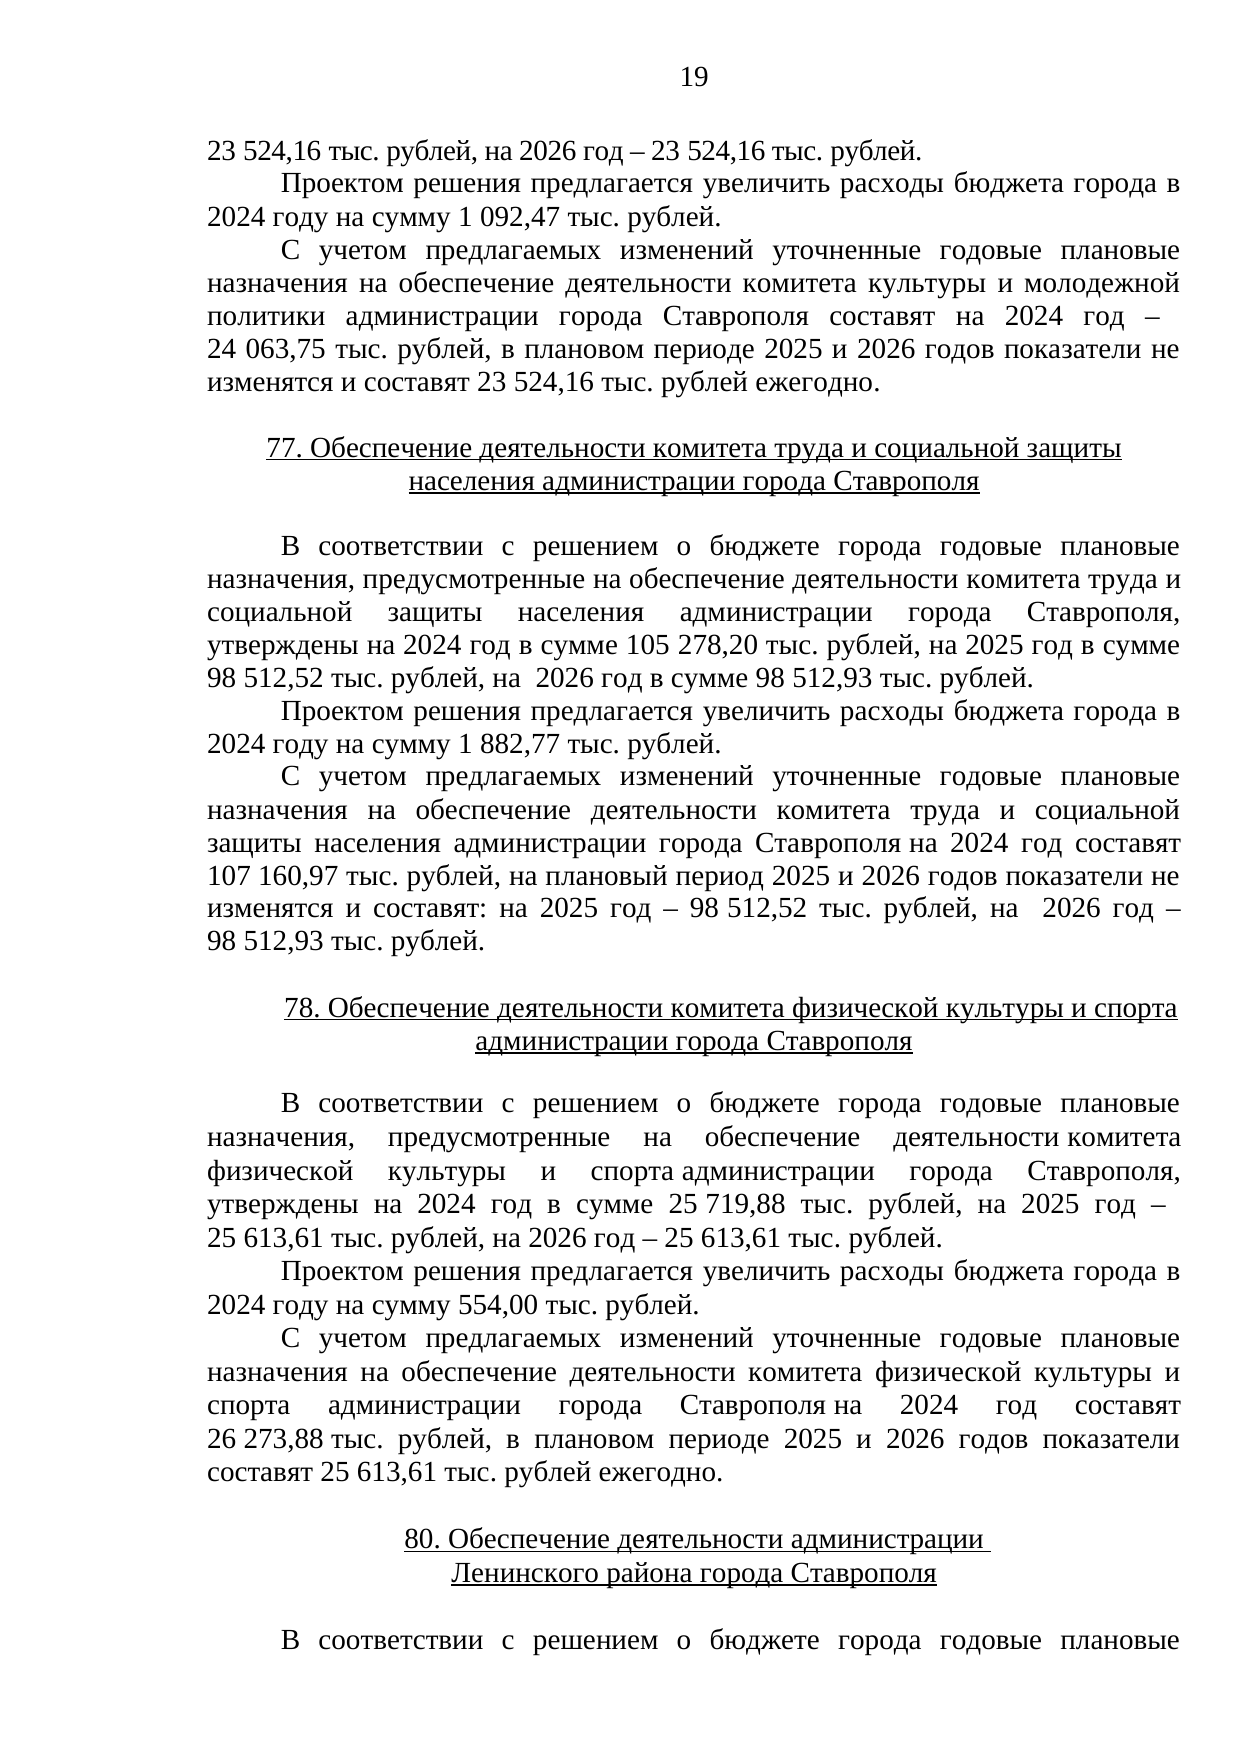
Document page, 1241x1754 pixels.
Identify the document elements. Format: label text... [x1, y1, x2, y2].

text 80. Обеспечение деятельности администрации [207, 1522, 1181, 1555]
text 77. Обеспечение деятельности комитета труда и социальной защиты населения администрации города Ставрополя [207, 431, 1181, 497]
text С учетом предлагаемых изменений уточненные годовые плановые назначения на обеспечение деятельности комитета физической культуры и спорта администрации города Ставрополя на 2024 год составят 26 273,88 тыс. рублей, в плановом периоде 2025 и 2026 годов показатели составят 25 613,61 тыс. рублей ежегодно. [207, 1320, 1181, 1488]
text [207, 1622, 1181, 1656]
text Проектом решения предлагается увеличить расходы бюджета города в 2024 году на сумму 1 092,47 тыс. рублей. [207, 166, 1181, 233]
text В соответствии с решением о бюджете города годовые плановые назначения, предусмотренные на обеспечение деятельности комитета труда и социальной защиты населения администрации города Ставрополя, утверждены на 2024 год в сумме 105 278,20 тыс. рублей, на 2025 год в сумме 98 512,52 тыс. рублей, на 2026 год в сумме 98 512,93 тыс. рублей. [207, 529, 1181, 694]
text 78. Обеспечение деятельности комитета физической культуры и спорта администрации города Ставрополя [207, 990, 1181, 1057]
text В соответствии с решением о бюджете города годовые плановые назначения, предусмотренные на обеспечение деятельности комитета физической культуры и спорта администрации города Ставрополя, утверждены на 2024 год в сумме 25 719,88 тыс. рублей, на 2025 год – 25 613,61 тыс. рублей, на 2026 год – 25 613,61 тыс. рублей. [207, 1086, 1181, 1253]
text С учетом предлагаемых изменений уточненные годовые плановые назначения на обеспечение деятельности комитета культуры и молодежной политики администрации города Ставрополя составят на 2024 год – 24 063,75 тыс. рублей, в плановом периоде 2025 и 2026 годов показатели не изменятся и составят 23 524,16 тыс. рублей ежегодно. [207, 233, 1181, 397]
text Проектом решения предлагается увеличить расходы бюджета города в 2024 году на сумму 554,00 тыс. рублей. [207, 1253, 1181, 1320]
text С учетом предлагаемых изменений уточненные годовые плановые назначения на обеспечение деятельности комитета труда и социальной защиты населения администрации города Ставрополя на 2024 год составят 107 160,97 тыс. рублей, на плановый период 2025 и 2026 годов показатели не изменятся и составят: на 2025 год – 98 512,52 тыс. рублей, на 2026 год – 98 512,93 тыс. рублей. [207, 759, 1181, 957]
text Ленинского района города Ставрополя [207, 1555, 1181, 1589]
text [207, 133, 1181, 166]
text Проектом решения предлагается увеличить расходы бюджета города в 2024 году на сумму 1 882,77 тыс. рублей. [207, 694, 1181, 759]
